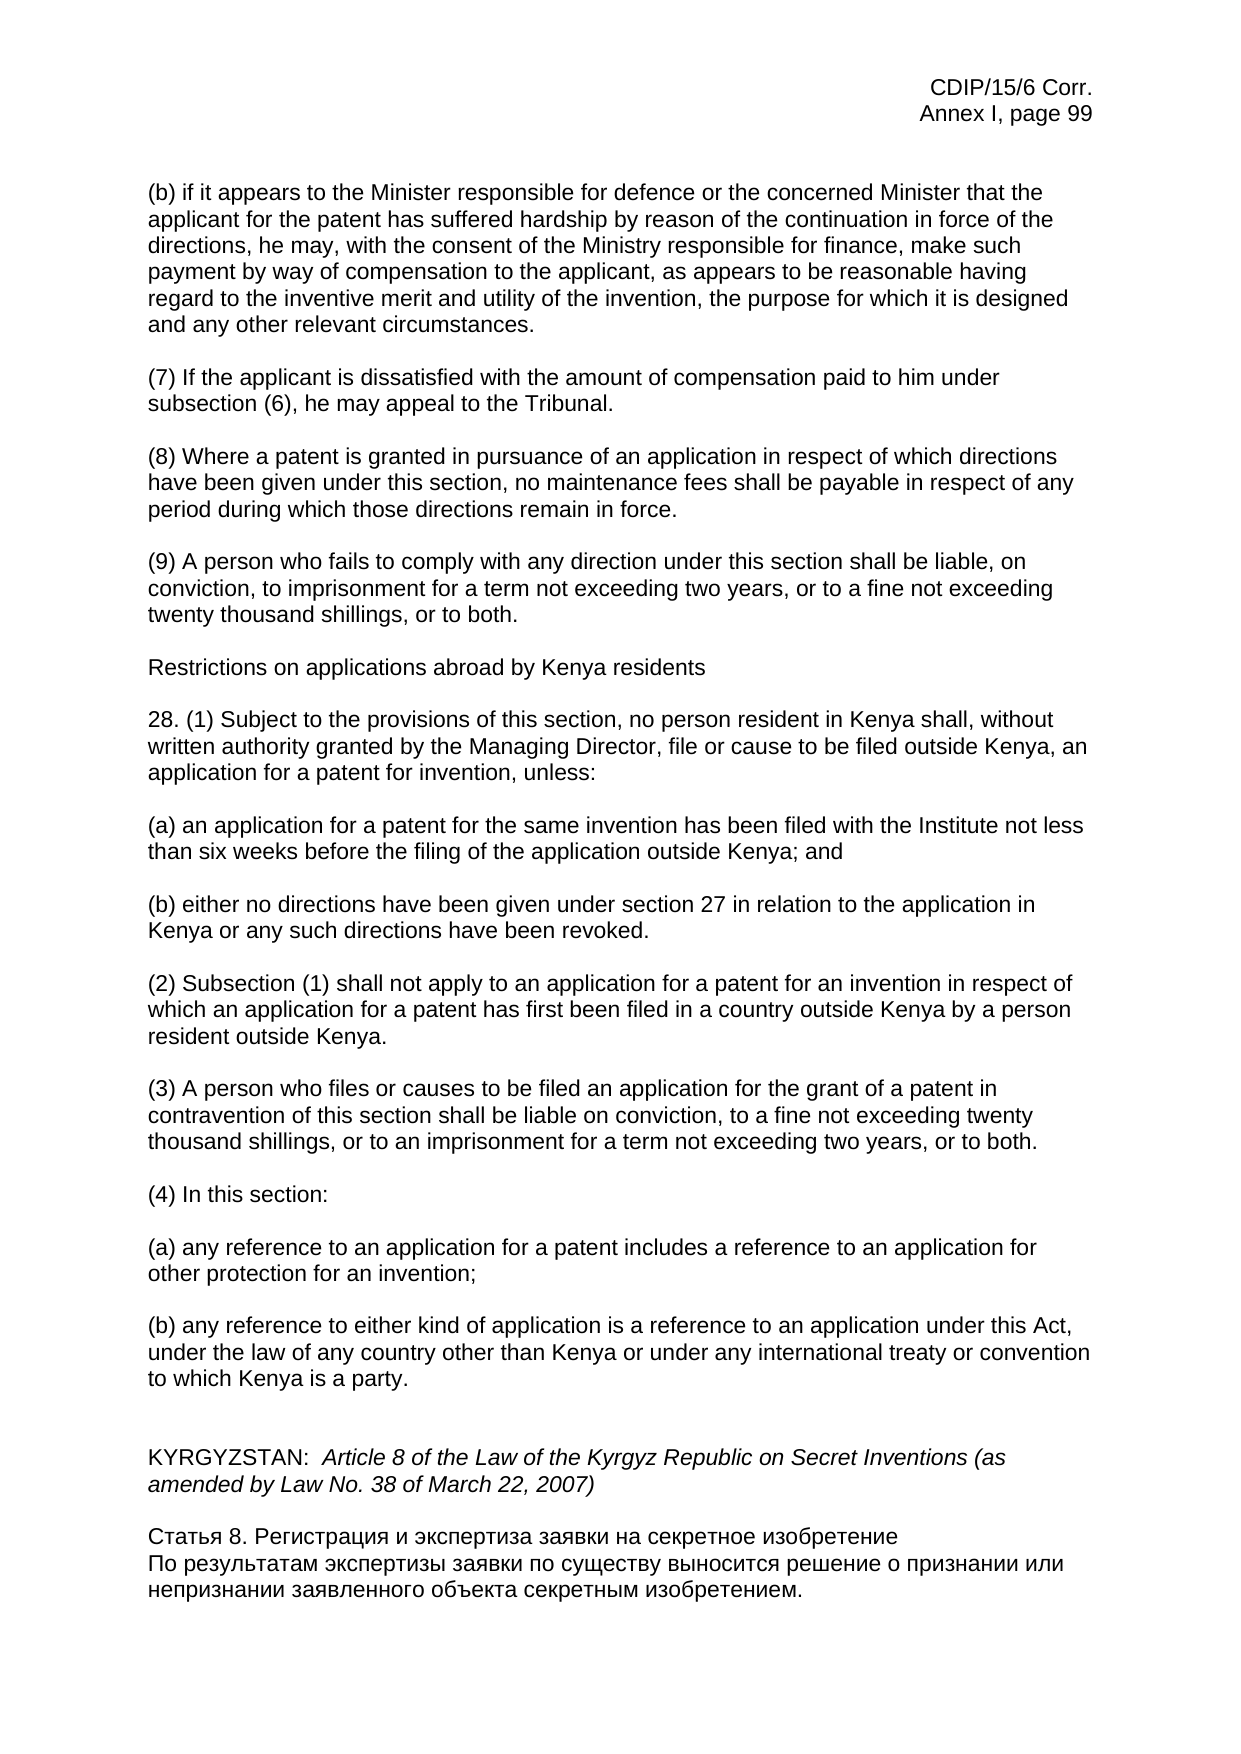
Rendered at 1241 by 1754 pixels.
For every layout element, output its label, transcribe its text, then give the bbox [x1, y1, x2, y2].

text Restrictions on applications abroad by residents [148, 654, 1093, 680]
text (3) A person who files or causes to be filed an application for the grant of a patent in contravention of this section shall be liable on conviction, to a fine not exceeding twenty thousand shillings, or to an imprisonment for a term not exceeding two years, or to both. [148, 1075, 1093, 1154]
text (b) either no directions have been given under section 27 in relation to the application in or any such directions have been revoked. [148, 891, 1093, 943]
text Статья 8. Регистрация и экспертиза заявки на секретное изобретение [148, 1523, 1093, 1550]
text (4) In this section: [148, 1181, 1093, 1207]
text KYRGYZSTAN: Article 8 of the Law of the Kyrgyz Republic on Secret Inventions (as amended by Law No. 38 of March 22, 2007) [148, 1444, 1093, 1497]
text По результатам экспертизы заявки по существу выносится решение о признании или непризнании заявленного объекта секретным изобретением. [148, 1550, 1093, 1602]
text (9) A person who fails to comply with any direction under this section shall be liable, on conviction, to imprisonment for a term not exceeding two years, or to a fine not exceeding twenty thousand shillings, or to both. [148, 548, 1093, 627]
text (a) any reference to an application for a patent includes a reference to an application for other protection for an invention; [148, 1233, 1093, 1286]
text (a) an application for a patent for the same invention has been filed with the Institute not less than six weeks before the filing of the application outside ; and [148, 812, 1093, 864]
text (7) If the applicant is dissatisfied with the amount of compensation paid to him under subsection (6), he may appeal to the Tribunal. [148, 364, 1093, 416]
text (b) any reference to either kind of application is a reference to an application under this Act, under the law of any country other than or under any international treaty or convention to which is a party. [148, 1312, 1093, 1392]
text 28. (1) Subject to the provisions of this section, no person resident in Kenya shall, without written authority granted by the Managing Director, file or cause to be filed outside Kenya, an application for a patent for invention, unless: [148, 706, 1093, 785]
text (8) Where a patent is granted in pursuance of an application in respect of which directions have been given under this section, no maintenance fees shall be payable in respect of any period during which those directions remain in force. [148, 443, 1093, 522]
text (2) Subsection (1) shall not apply to an application for a patent for an invention in respect of which an application for a patent has first been filed in a country outside by a person resident outside . [148, 970, 1093, 1049]
text (b) if it appears to the Minister responsible for defence or the concerned Minister that the applicant for the patent has suffered hardship by reason of the continuation in force of the directions, he may, with the consent of the Ministry responsible for finance, make such payment by way of compensation to the applicant, as appears to be reasonable having regard to the inventive merit and utility of the invention, the purpose for which it is designed and any other relevant circumstances. [148, 179, 1093, 337]
